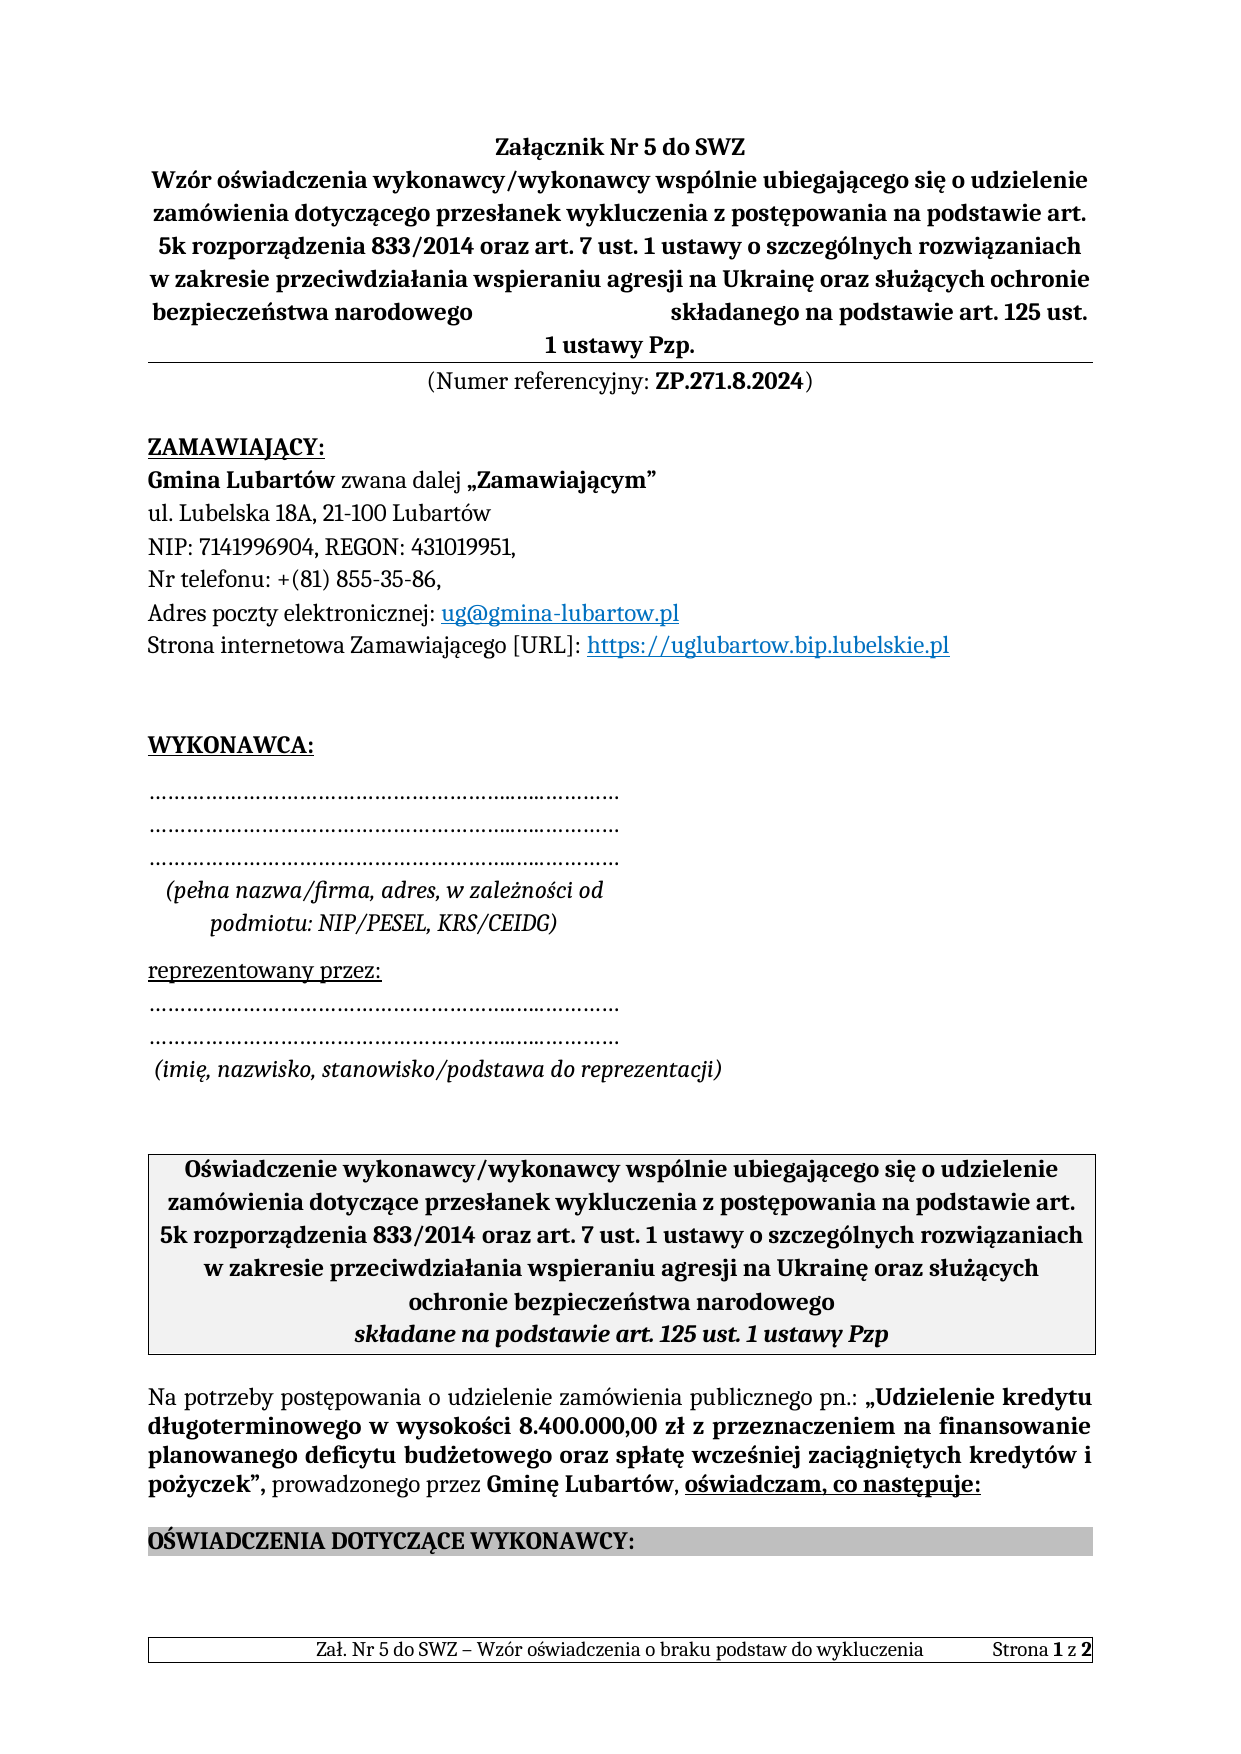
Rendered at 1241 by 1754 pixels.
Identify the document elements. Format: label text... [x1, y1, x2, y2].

text Nr telefonu: +(81) 855-35-86, [148, 565, 1093, 594]
text NIP: 7141996904, REGON: 431019951, [148, 532, 1093, 561]
text ZAMAWIAJĄCY: [148, 433, 1093, 462]
text Załącznik Nr 5 do SWZ [148, 133, 1093, 162]
text (Numer referencyjny: ZP.271.8.2024) [148, 367, 1093, 396]
text WYKONAWCA: [148, 731, 1093, 759]
text Strona internetowa Zamawiającego [URL]: https://uglubartow.bip.lubelskie.pl [148, 631, 1093, 660]
text OŚWIADCZENIA DOTYCZĄCE WYKONAWCY: [148, 1527, 1093, 1556]
text …………………………………………………..…..………… [148, 777, 651, 806]
text Gmina Lubartów zwana dalej „Zamawiającym” [148, 466, 1093, 495]
text Adres poczty elektronicznej: ug@gmina-lubartow.pl [148, 598, 1093, 627]
list Na potrzeby postępowania o udzielenie zamówienia publicznego pn.: „Udzielenie kredytu długoterminowego w wysokości 8.400.000,00 zł z przeznaczeniem na finansowanie planowanego deficytu budżetowego oraz spłatę wcześniej zaciągniętych kredytów i pożyczek”, prowadzonego przez Gminę Lubartów, oświadczam, co następuje: [148, 1383, 1093, 1498]
text (pełna nazwa/firma, adres, w zależności od podmiotu: NIP/PESEL, KRS/CEIDG) [148, 876, 621, 938]
text …………………………………………………..…..………… [148, 810, 651, 839]
text (imię, nazwisko, stanowisko/podstawa do reprezentacji) [148, 1055, 1093, 1084]
text ul. Lubelska 18A, 21-100 Lubartów [148, 499, 1093, 528]
text …………………………………………………..…..………… [148, 843, 651, 872]
text …………………………………………………..…..………… [148, 989, 651, 1018]
table_header Oświadczenie wykonawcy/wykonawcy wspólnie ubiegającego się o udzielenie zamówienia dotyczące przesłanek wykluczenia z postępowania na podstawie art. 5k rozporządzenia 833/2014 oraz art. 7 ust. 1 ustawy o szczególnych rozwiązaniach w zakresie przeciwdziałania wspieraniu agresji na Ukrainę oraz służących ochronie bezpieczeństwa narodowego składane na podstawie art. 125 ust. 1 ustawy Pzp [149, 1155, 1095, 1353]
text Wzór oświadczenia wykonawcy/wykonawcy wspólnie ubiegającego się o udzielenie zamówienia dotyczącego przesłanek wykluczenia z postępowania na podstawie art. 5k rozporządzenia 833/2014 oraz art. 7 ust. 1 ustawy o szczególnych rozwiązaniach w zakresie przeciwdziałania wspieraniu agresji na Ukrainę oraz służących ochronie bezpieczeństwa narodowego składanego na podstawie art. 125 ust. 1 ustawy Pzp. [148, 166, 1093, 362]
text …………………………………………………..…..………… [148, 1022, 651, 1051]
text reprezentowany przez: [148, 956, 1093, 985]
